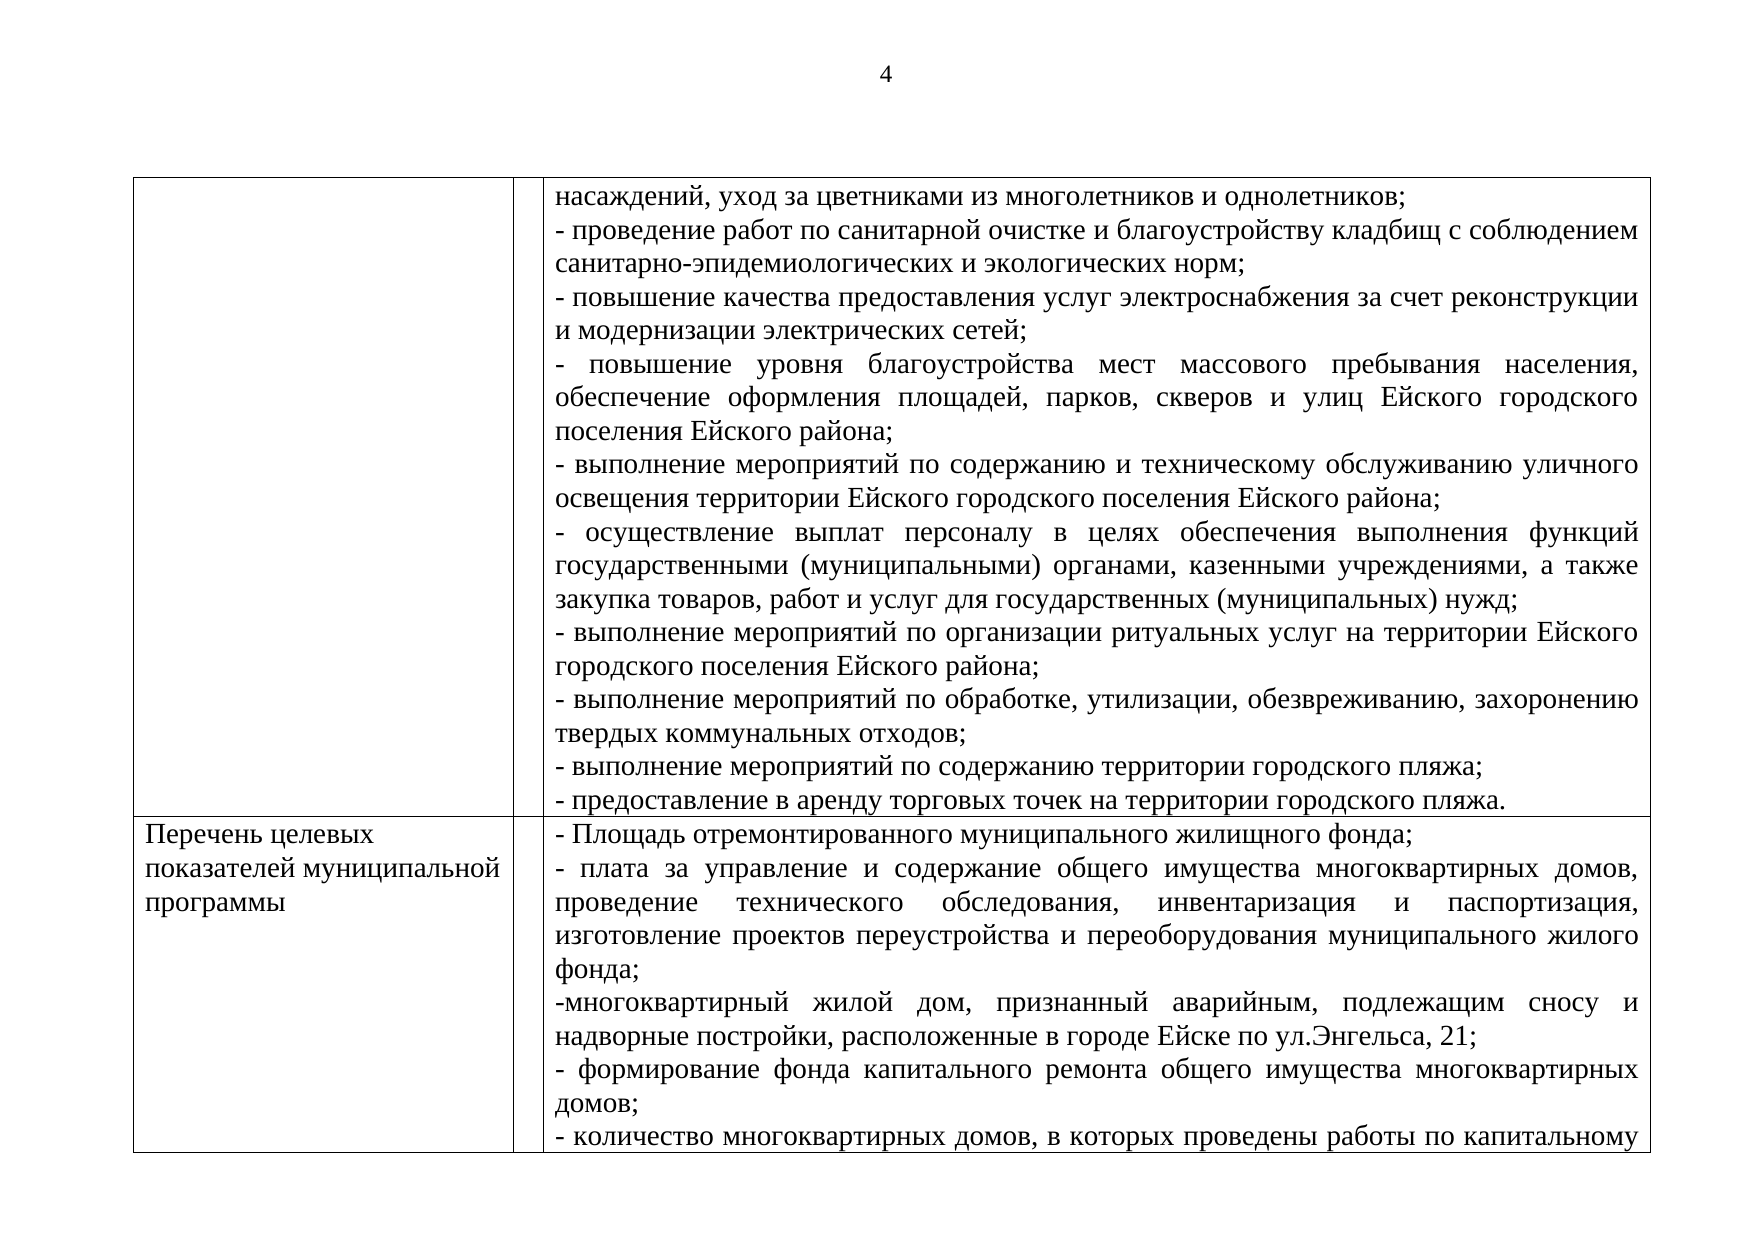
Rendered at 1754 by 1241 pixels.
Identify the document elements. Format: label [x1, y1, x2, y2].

table_cell [134, 817, 513, 1152]
table_cell [514, 178, 543, 816]
table_cell [514, 817, 543, 1152]
table_cell [544, 817, 1650, 1152]
table_cell [544, 178, 1650, 816]
table_cell [134, 178, 513, 816]
